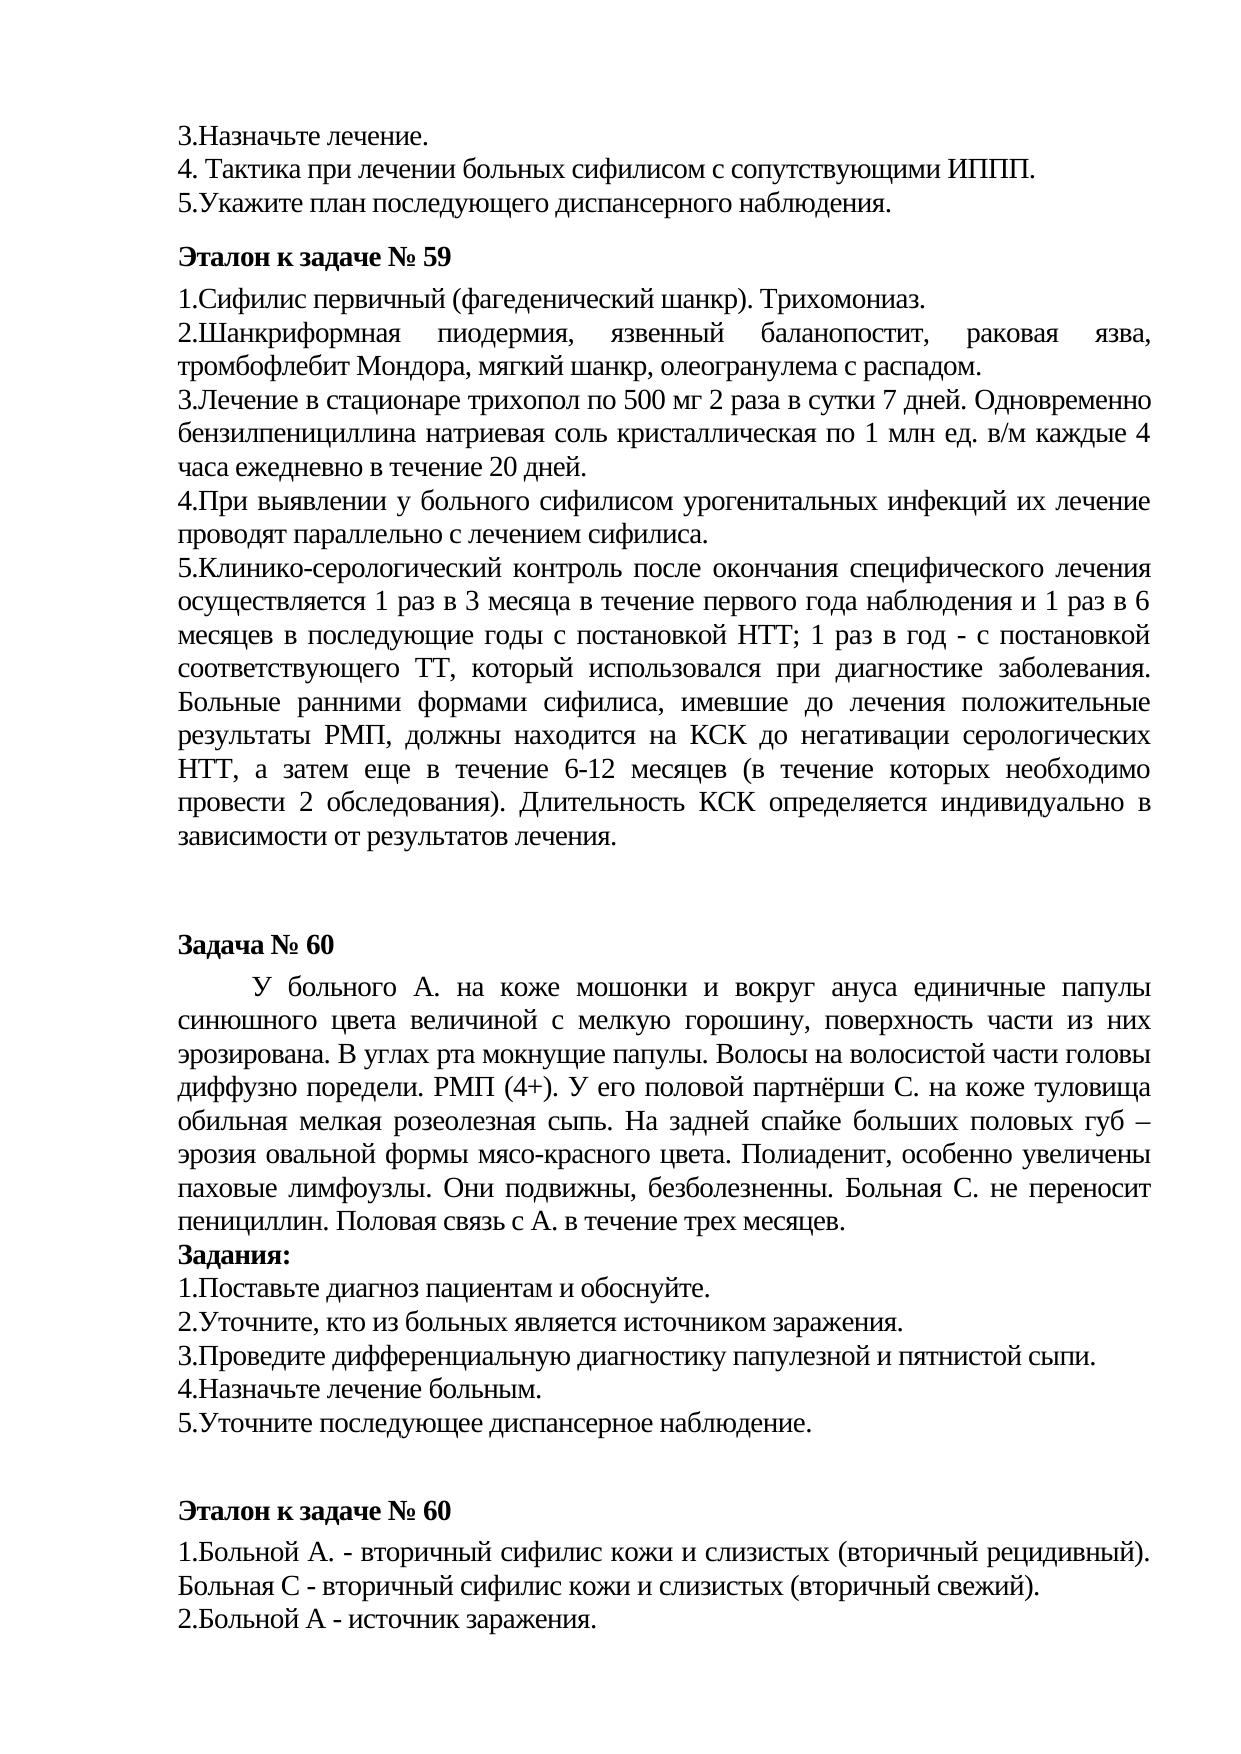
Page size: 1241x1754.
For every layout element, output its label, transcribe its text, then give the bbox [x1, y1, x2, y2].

text 1.Больной А. - вторичный сифилис кожи и слизистых (вторичный рецидивный). Больная С - вторичный сифилис кожи и слизистых (вторичный свежий). [177, 1534, 1152, 1602]
text 5.Укажите план последующего диспансерного наблюдения. [177, 185, 1152, 219]
text 4.При выявлении у больного сифилисом урогенитальных инфекций их лечение проводят параллельно с лечением сифилиса. [177, 483, 1152, 550]
text 1.Сифилис первичный (фагеденический шанкр). Трихомониаз. [177, 281, 1152, 315]
text У больного А. на коже мошонки и вокруг ануса единичные папулы синюшного цвета величиной с мелкую горошину, поверхность части из них эрозирована. В углах рта мокнущие папулы. Волосы на волосистой части головы диффузно поредели. РМП (4+). У его половой партнёрши С. на коже туловища обильная мелкая розеолезная сыпь. На задней спайке больших половых губ – эрозия овальной формы мясо-красного цвета. Полиаденит, особенно увеличены паховые лимфоузлы. Они подвижны, безболезненны. Больная С. не переносит пенициллин. Половая связь с А. в течение трех месяцев. [177, 969, 1152, 1237]
text 3.Назначьте лечение. [177, 118, 1152, 152]
text 1.Поставьте диагноз пациентам и обоснуйте. [177, 1271, 1152, 1304]
text 4. Тактика при лечении больных сифилисом с сопутствующими ИППП. [177, 152, 1152, 185]
text 3.Проведите дифференциальную диагностику папулезной и пятнистой сыпи. [177, 1338, 1152, 1371]
text 2.Больной А - источник заражения. [177, 1602, 1152, 1635]
text Эталон к задаче № 59 [177, 239, 1152, 273]
text Эталон к задаче № 60 [177, 1493, 1152, 1526]
text 4.Назначьте лечение больным. [177, 1371, 1152, 1405]
text 5.Уточните последующее диспансерное наблюдение. [177, 1405, 1152, 1438]
text Задача № 60 [177, 927, 1152, 960]
text 5.Клинико-серологический контроль после окончания специфического лечения осуществляется 1 раз в 3 месяца в течение первого года наблюдения и 1 раз в 6 месяцев в последующие годы с постановкой НТТ; 1 раз в год - с постановкой соответствующего ТТ, который использовался при диагностике заболевания. Больные ранними формами сифилиса, имевшие до лечения положительные результаты РМП, должны находится на КСК до негативации серологических НТТ, а затем еще в течение 6-12 месяцев (в течение которых необходимо провести 2 обследования). Длительность КСК определяется индивидуально в зависимости от результатов лечения. [177, 550, 1152, 852]
text Задания: [177, 1237, 1152, 1271]
text 2.Уточните, кто из больных является источником заражения. [177, 1304, 1152, 1338]
text 3.Лечение в стационаре трихопол по 500 мг 2 раза в сутки 7 дней. Одновременно бензилпенициллина натриевая соль кристаллическая по 1 млн ед. в/м каждые 4 часа ежедневно в течение 20 дней. [177, 382, 1152, 483]
text 2.Шанкриформная пиодермия, язвенный баланопостит, раковая язва, тромбофлебит Мондора, мягкий шанкр, олеогранулема с распадом. [177, 315, 1152, 382]
